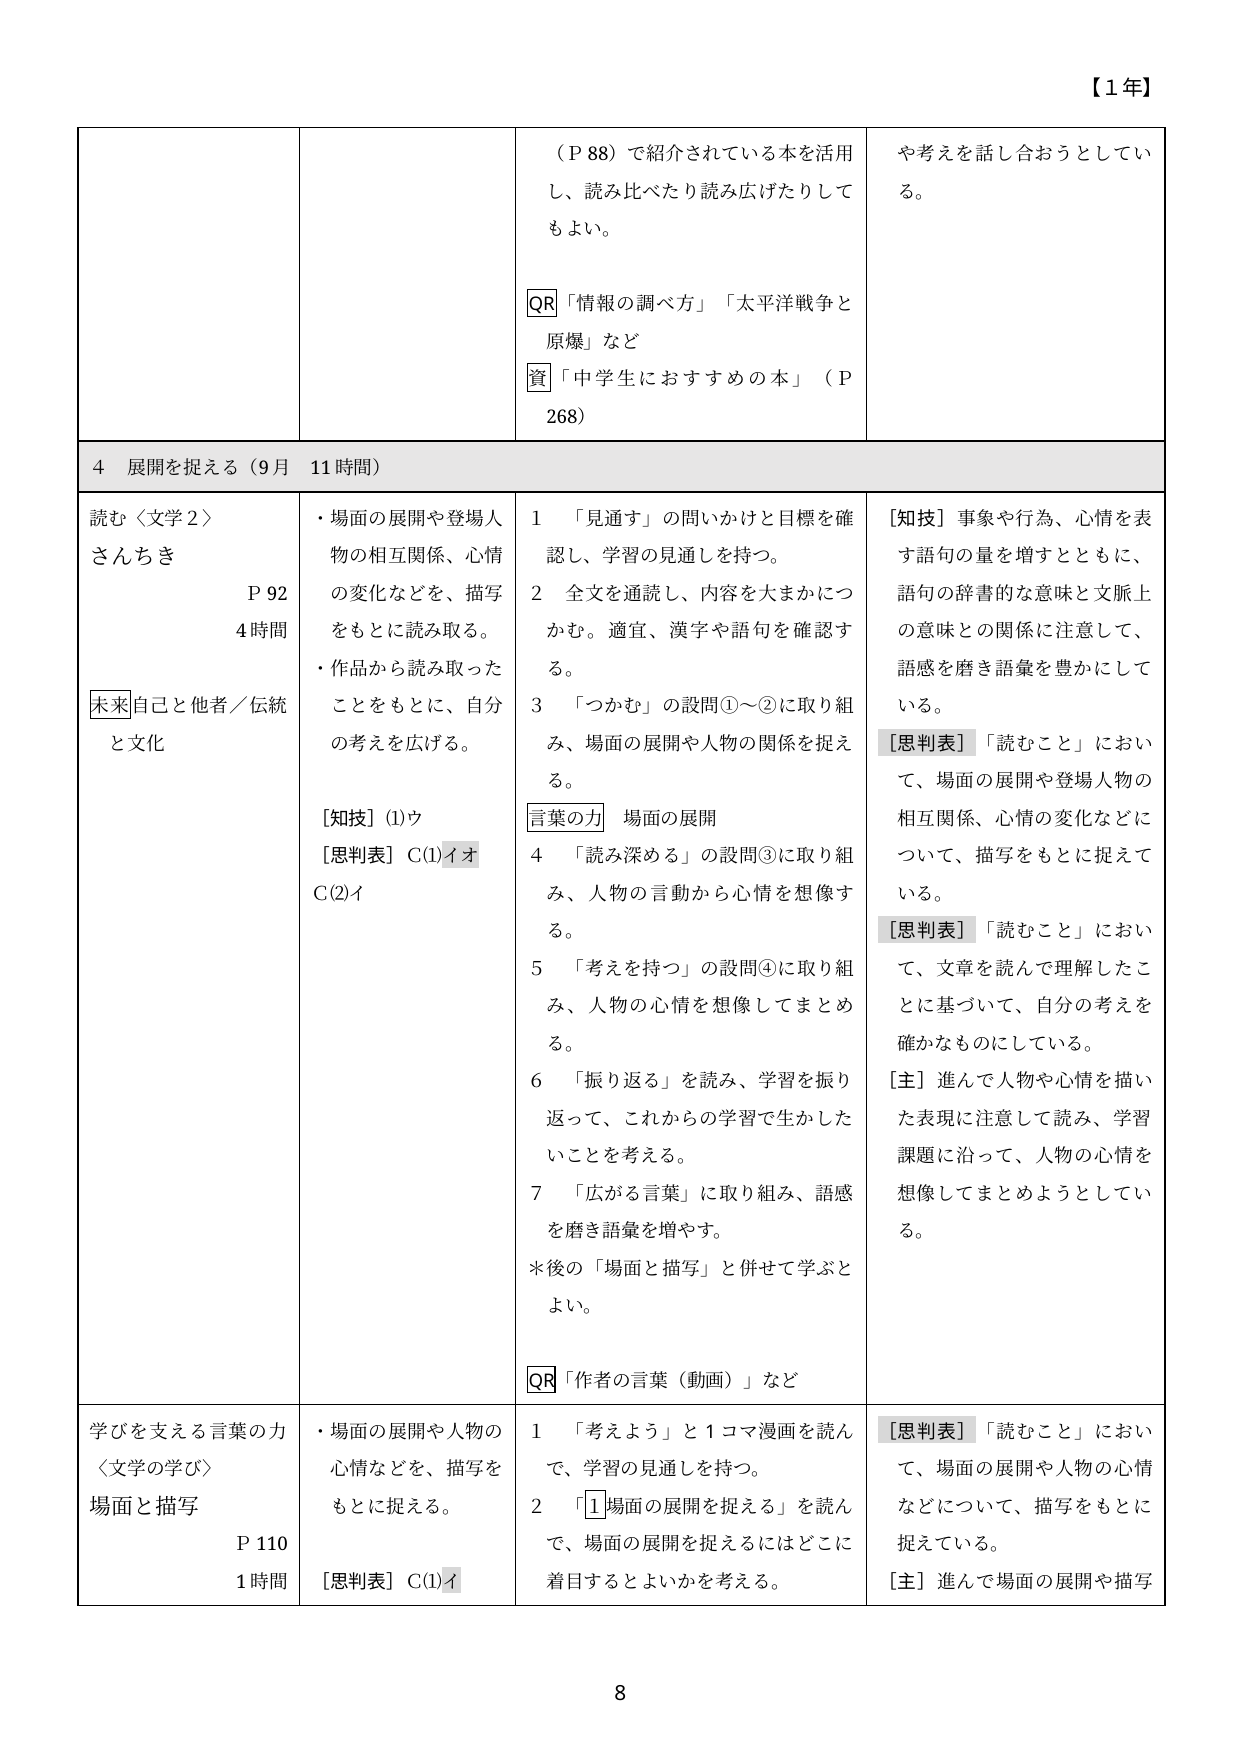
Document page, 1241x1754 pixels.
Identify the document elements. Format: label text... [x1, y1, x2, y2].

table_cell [867, 1405, 1164, 1605]
table_cell １ 「見通す」の問いかけと目標を確認し、学習の見通しを持つ。 ２ 全文を通読し、内容を大まかにつかむ。適宜、漢字や語句を確認する。 ３ 「つかむ」の設問①～②に取り組み、場面の展開や人物の関係を捉える。 言葉の力 場面の展開 ４ 「読み深める」の設問③に取り組み、人物の言動から心情を想像する。 ５ 「考えを持つ」の設問④に取り組み、人物の心情を想像してまとめる。 ６ 「振り返る」を読み、学習を振り返って、これからの学習で生かしたいことを考える。 ７ 「広がる言葉」に取り組み、語感を磨き語彙を増やす。 ＊後の「場面と描写」と併せて学ぶとよい。 QR「作者の言葉（動画）」など [516, 493, 866, 1404]
table_cell ［知技］事象や行為、心情を表す語句の量を増すとともに、語句の辞書的な意味と文脈上の意味との関係に注意して、語感を磨き語彙を豊かにしている。 ［思判表］「読むこと」において、場面の展開や登場人物の相互関係、心情の変化などについて、描写をもとに捉えている。 ［思判表］「読むこと」において、文章を読んで理解したことに基づいて、自分の考えを確かなものにしている。 ［主］進んで人物や心情を描いた表現に注意して読み、学習課題に沿って、人物の心情を想像してまとめようとしている。 [867, 493, 1164, 1404]
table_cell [79, 1405, 299, 1605]
table_cell ・場面の展開や登場人物の相互関係、心情の変化などを、描写をもとに読み取る。 ・作品から読み取ったことをもとに、自分の考えを広げる。 ［知技］⑴ウ ［思判表］Ｃ⑴イオ Ｃ⑵イ [300, 493, 515, 1404]
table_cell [79, 128, 299, 440]
table_cell 読む〈文学２〉 さんちき Ｐ92 4時間 未来自己と他者／伝統と文化 [79, 493, 299, 1404]
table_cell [516, 128, 866, 440]
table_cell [300, 128, 515, 440]
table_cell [516, 1405, 866, 1605]
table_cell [867, 128, 1164, 440]
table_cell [300, 1405, 515, 1605]
table_cell ４ 展開を捉える（9月 11時間） [79, 442, 1164, 491]
